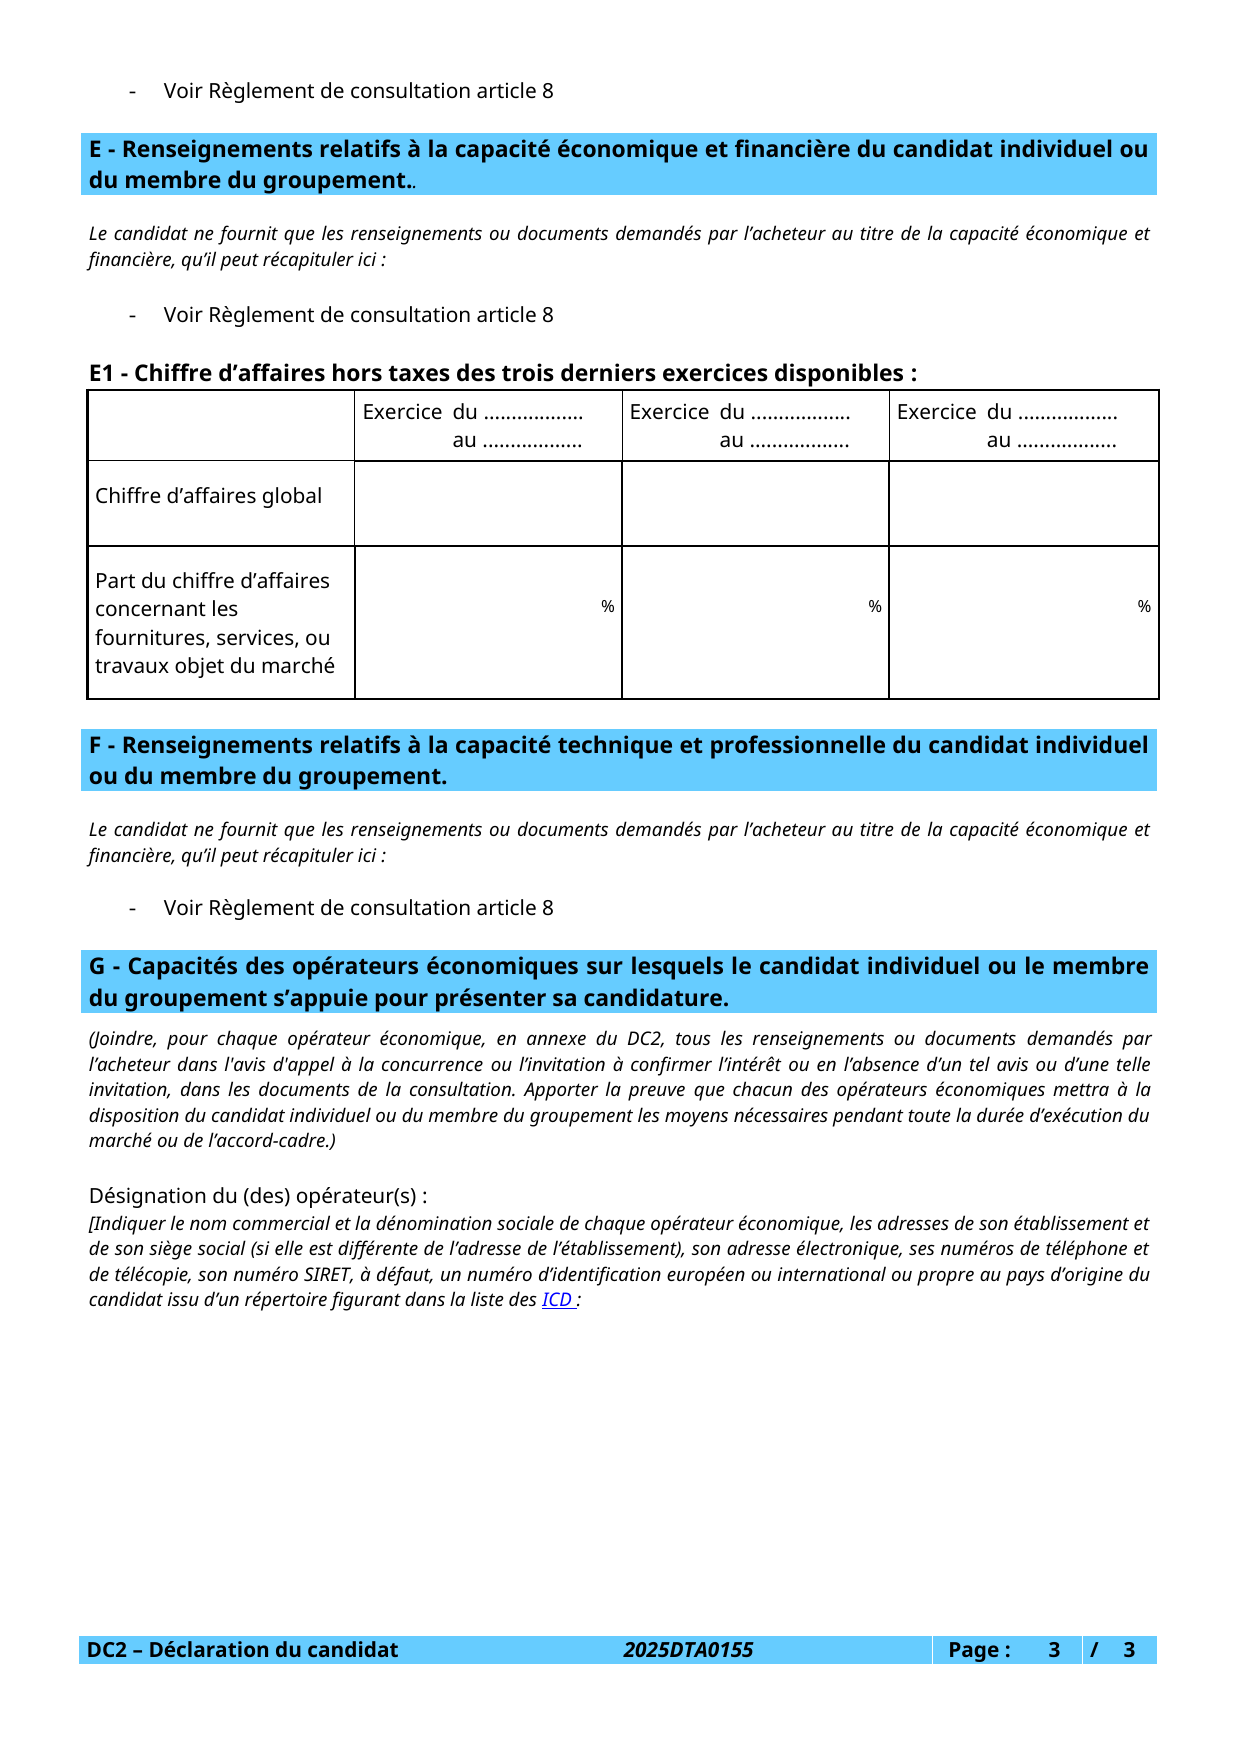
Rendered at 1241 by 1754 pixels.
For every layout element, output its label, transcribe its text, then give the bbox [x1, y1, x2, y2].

text (Joindre, pour chaque opérateur économique, en annexe du DC2, tous les renseignements ou documents demandés par l’acheteur dans l'avis d'appel à la concurrence ou l’invitation à confirmer l’intérêt ou en l’absence d’un tel avis ou d’une telle invitation, dans les documents de la consultation. Apporter la preuve que chacun des opérateurs économiques mettra à la disposition du candidat individuel ou du membre du groupement les moyens nécessaires pendant toute la durée d’exécution du marché ou de l’accord-cadre.) [89, 1025, 1152, 1153]
table_cell Part du chiffre d’affaires concernant les fournitures, services, ou travaux objet du marché [89, 547, 354, 698]
list Voir Règlement de consultation article 8 [126, 893, 1152, 922]
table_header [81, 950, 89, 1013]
table_header E - Renseignements relatifs à la capacité économique et financière du candidat individuel ou du membre du groupement.. [81, 133, 1157, 195]
text E1 - Chiffre d’affaires hors taxes des trois derniers exercices disponibles : [89, 357, 1152, 388]
table_cell Chiffre d’affaires global [89, 461, 354, 545]
text [Indiquer le nom commercial et la dénomination sociale de chaque opérateur économique, les adresses de son établissement et de son siège social (si elle est différente de l’adresse de l’établissement), son adresse électronique, ses numéros de téléphone et de télécopie, son numéro SIRET, à défaut, un numéro d’identification européen ou international ou propre au pays d’origine du candidat issu d’un répertoire figurant dans la liste des ICD : [89, 1210, 1152, 1312]
table_cell % [623, 547, 888, 698]
text Désignation du (des) opérateur(s) : [89, 1181, 1152, 1210]
table_header G - Capacités des opérateurs économiques sur lesquels le candidat individuel ou le membre du groupement s’appuie pour présenter sa candidature. [730, 950, 1157, 1013]
table_header Exercice du .................. au .................. [355, 391, 622, 460]
list Voir Règlement de consultation article 8 [126, 300, 1152, 329]
text Le candidat ne fournit que les renseignements ou documents demandés par l’acheteur au titre de la capacité économique et financière, qu’il peut récapituler ici : [89, 221, 1152, 272]
table_header Exercice du .................. au .................. [890, 391, 1158, 460]
table_cell % [890, 547, 1158, 698]
text Le candidat ne fournit que les renseignements ou documents demandés par l’acheteur au titre de la capacité économique et financière, qu’il peut récapituler ici : [89, 817, 1152, 868]
table_header F - Renseignements relatifs à la capacité technique et professionnelle du candidat individuel ou du membre du groupement. [81, 729, 1157, 791]
table_cell [623, 462, 888, 545]
table_cell % [356, 547, 621, 698]
table_header [89, 391, 354, 460]
table_cell [890, 462, 1158, 545]
list Voir Règlement de consultation article 8 [126, 76, 1152, 104]
table_cell [355, 462, 621, 545]
table_header Exercice du .................. au .................. [623, 391, 889, 460]
